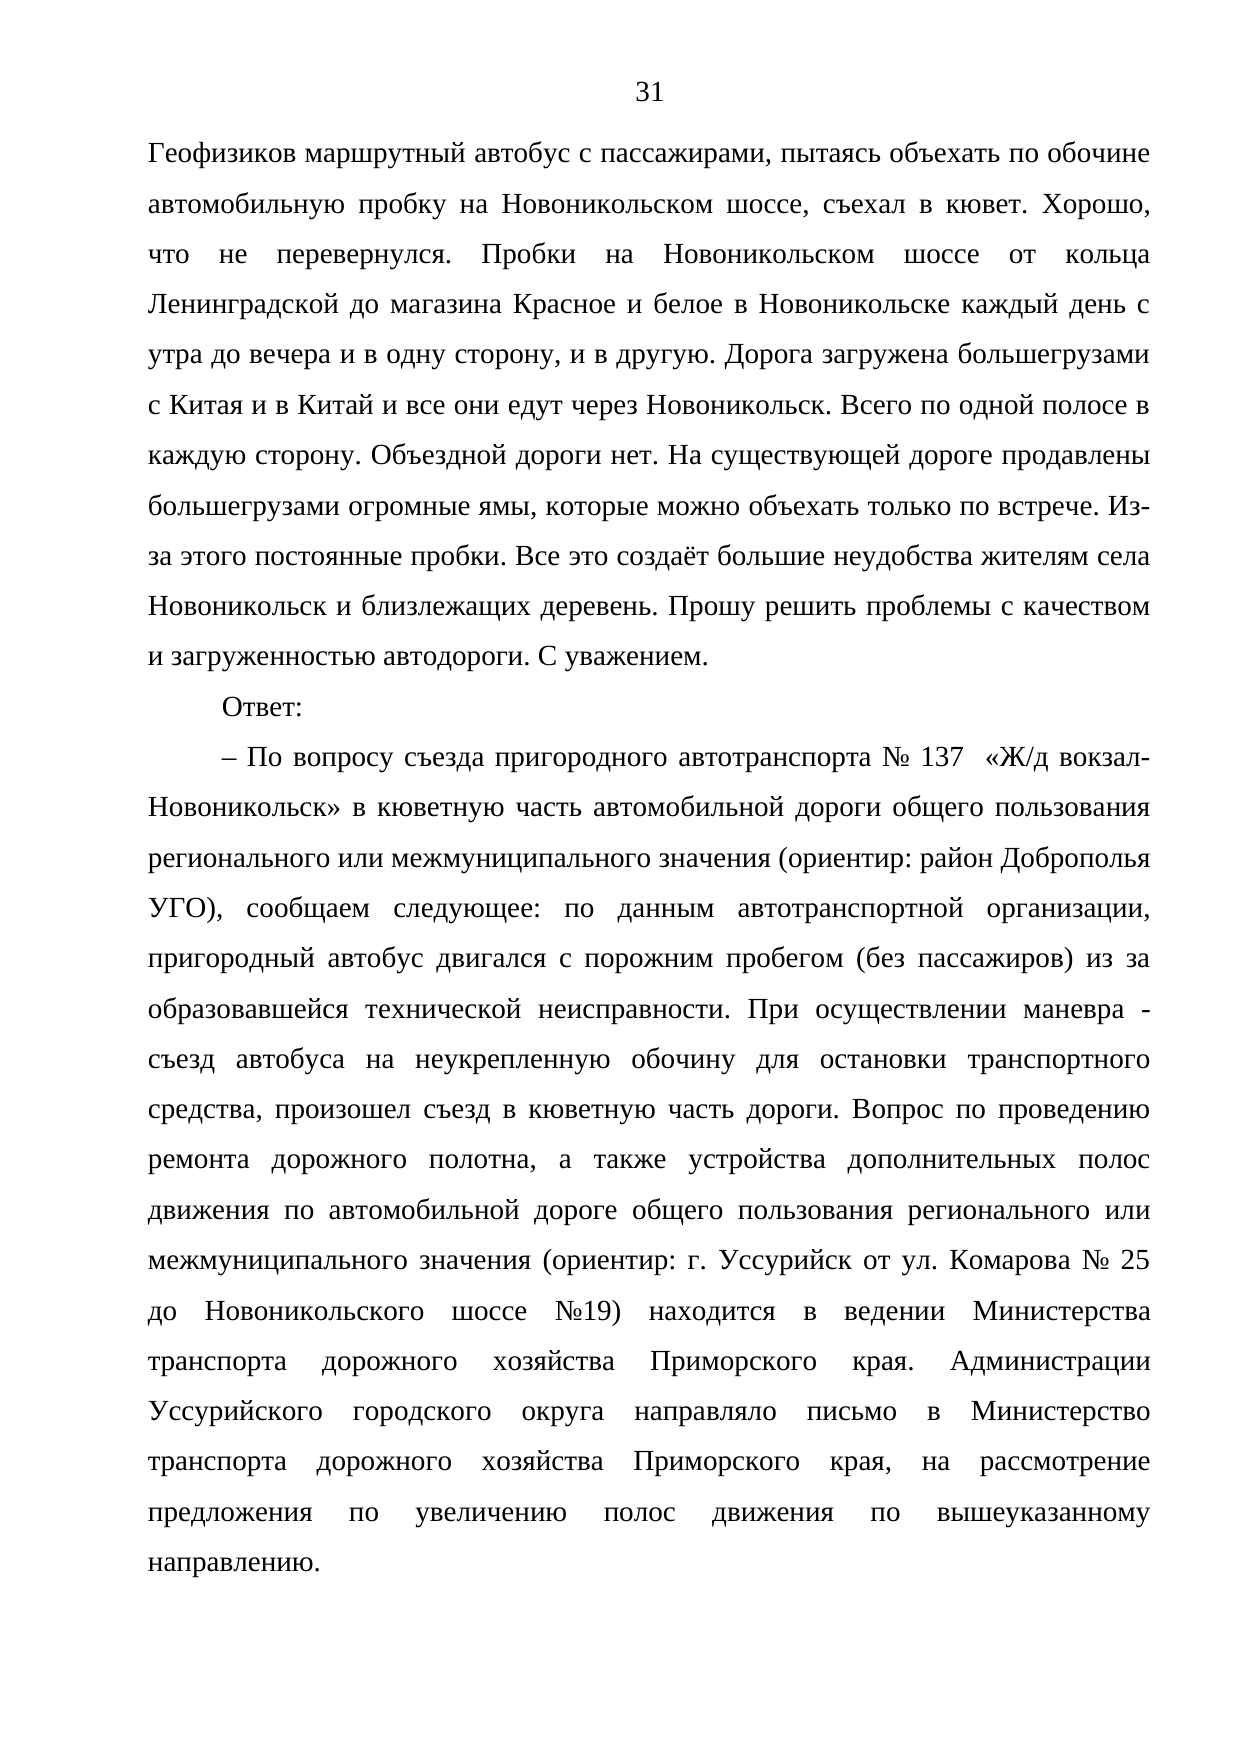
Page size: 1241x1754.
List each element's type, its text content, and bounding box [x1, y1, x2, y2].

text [148, 135, 1152, 672]
text Ответ: [148, 689, 1152, 722]
text – По вопросу съезда пригородного автотранспорта № 137 «Ж/д вокзал-Новоникольск» в кюветную часть автомобильной дороги общего пользования регионального или межмуниципального значения (ориентир: район Доброполья УГО), сообщаем следующее: по данным автотранспортной организации, пригородный автобус двигался с порожним пробегом (без пассажиров) из за образовавшейся технической неисправности. При осуществлении маневра - съезд автобуса на неукрепленную обочину для остановки транспортного средства, произошел съезд в кюветную часть дороги. Вопрос по проведению ремонта дорожного полотна, а также устройства дополнительных полос движения по автомобильной дороге общего пользования регионального или межмуниципального значения (ориентир: г. Уссурийск от ул. Комарова № 25 до Новоникольского шоссе №19) находится в ведении Министерства транспорта дорожного хозяйства Приморского края. Администрации Уссурийского городского округа направляло письмо в Министерство транспорта дорожного хозяйства Приморского края, на рассмотрение предложения по увеличению полос движения по вышеуказанному направлению. [148, 739, 1152, 1578]
